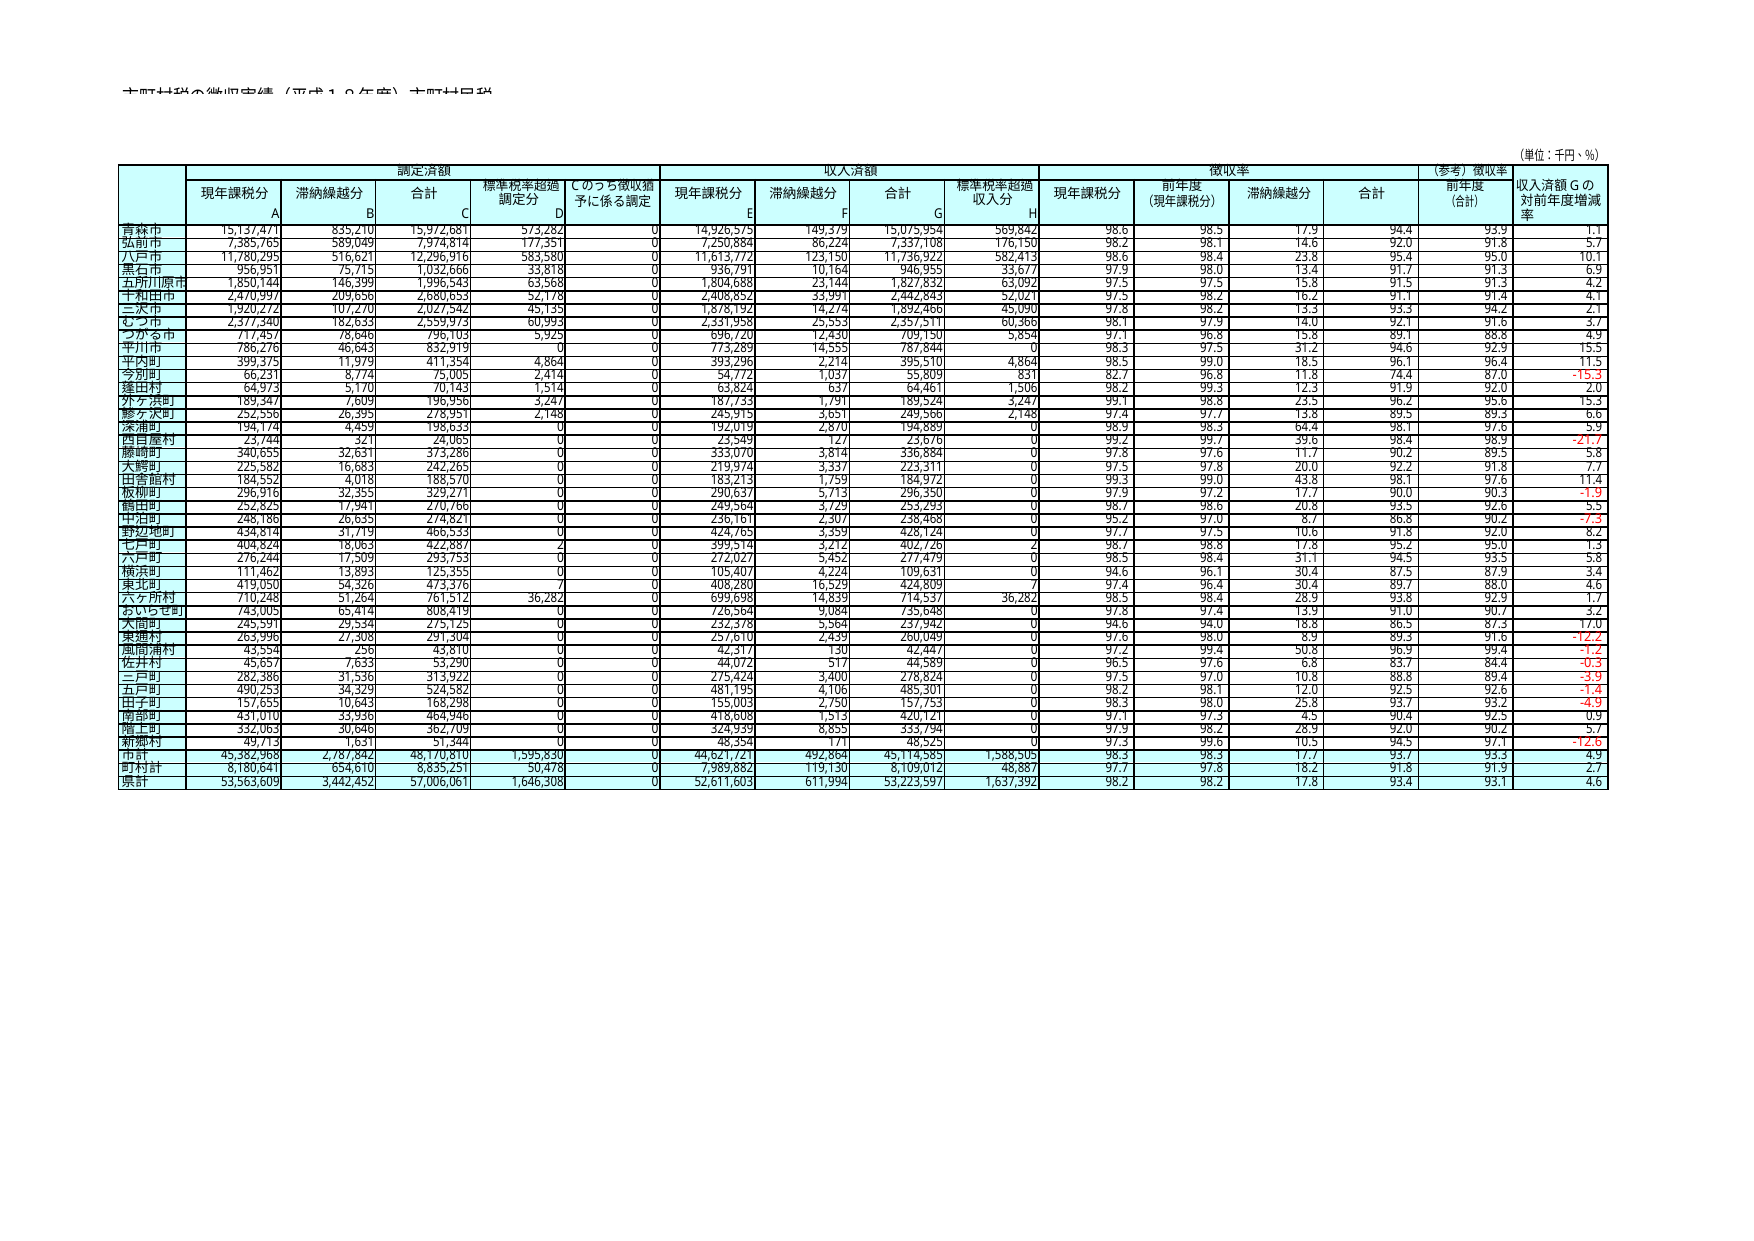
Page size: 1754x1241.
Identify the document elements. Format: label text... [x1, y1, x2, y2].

table_header （参考）徴収率 [1419, 166, 1512, 179]
table_header 徴収率 [1040, 166, 1418, 179]
table_header 収入済額Gの対前年度増減率 [1514, 166, 1607, 224]
table_cell 前年度 （合計） [1419, 181, 1512, 224]
table_header 収入済額 [661, 166, 1038, 179]
table_cell 滞納繰越分 B [282, 181, 375, 224]
table_cell 滞納繰越分 F [756, 181, 849, 224]
table_cell 前年度 （現年課税分） [1135, 181, 1228, 224]
text （単位：千円、％） [106, 145, 1605, 164]
table_cell 合計 G [850, 181, 944, 224]
table_header 調定済額 [187, 166, 659, 179]
table_cell 現年課税分 [1040, 181, 1133, 224]
table_header [119, 166, 185, 224]
table_cell 現年課税分 E [661, 181, 754, 224]
table_cell 合計 C [376, 181, 470, 224]
table_cell 標準税率超過 収入分 H [945, 181, 1038, 224]
table_cell Cのうち徴収猶 予に係る調定 [566, 181, 659, 224]
table_cell 滞納繰越分 [1230, 181, 1323, 224]
table_cell 合計 [1324, 181, 1418, 224]
table_cell 現年課税分 A [187, 181, 280, 224]
table_cell 標準税率超過 調定分 D [471, 181, 564, 224]
